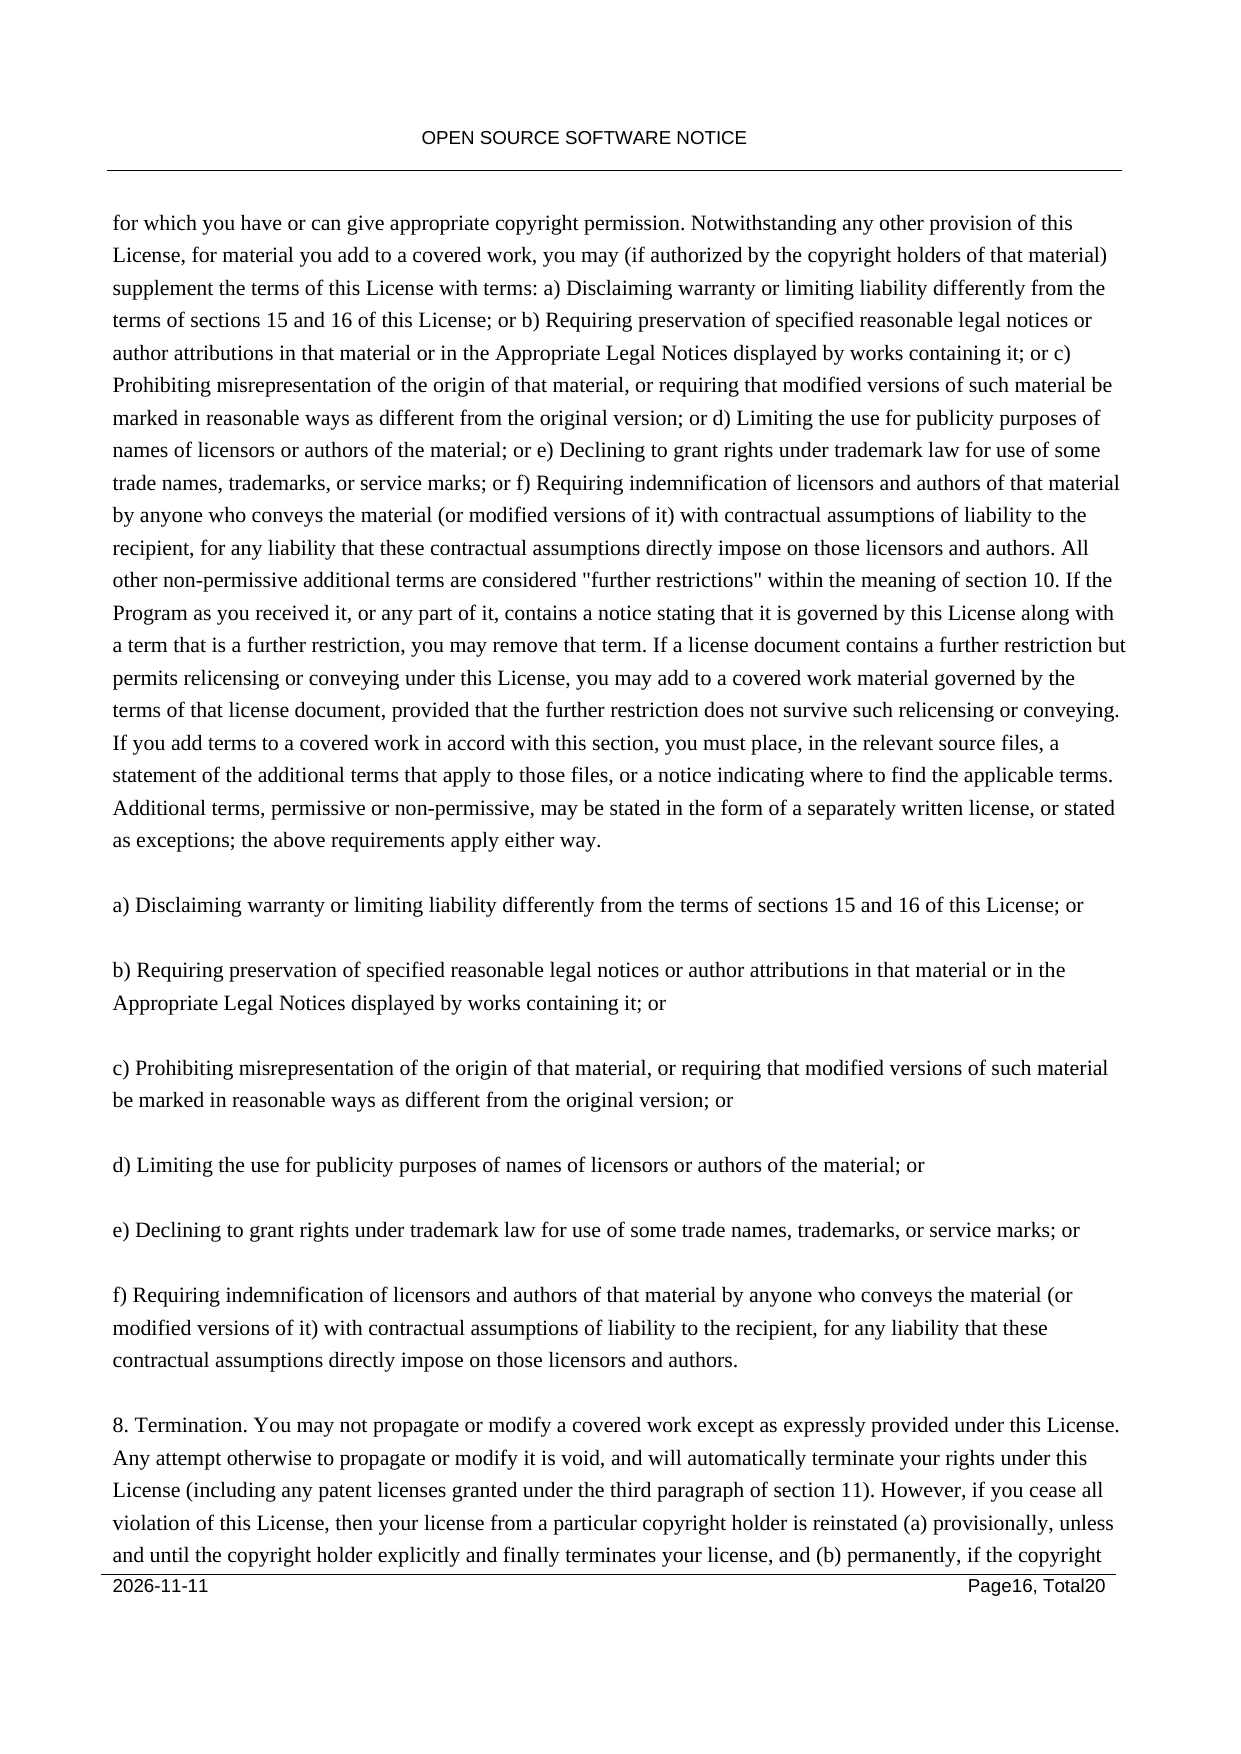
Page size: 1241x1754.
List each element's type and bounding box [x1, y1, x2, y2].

text [112, 206, 1128, 1571]
